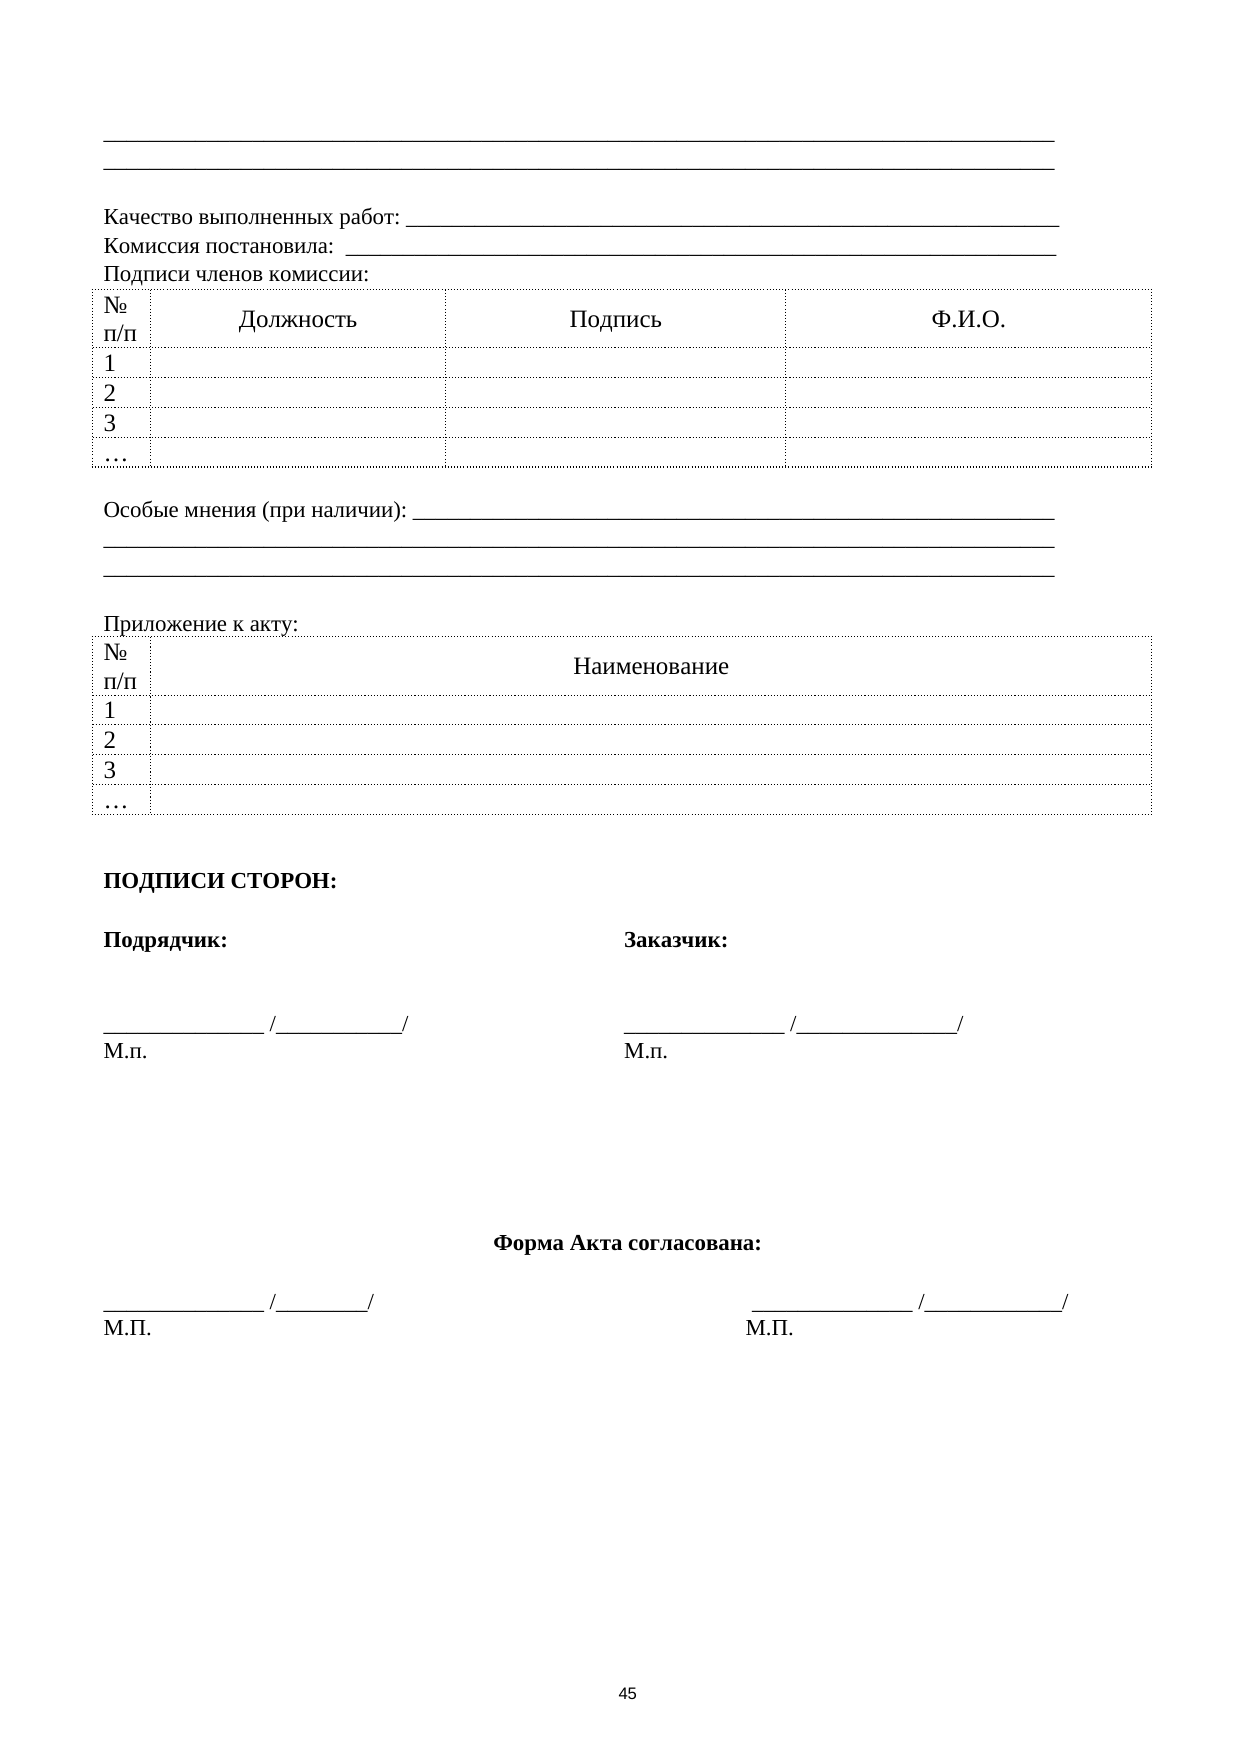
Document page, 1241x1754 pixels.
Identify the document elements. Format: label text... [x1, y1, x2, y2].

table_header Подрядчик: ______________ /___________/ М.п. [92, 926, 613, 1063]
table_header Подпись [446, 289, 786, 347]
table_cell 3 [92, 754, 150, 784]
table_header Ф.И.О. [786, 289, 1152, 347]
text ПОДПИСИ СТОРОН: [103, 867, 1152, 894]
table_cell [150, 347, 446, 377]
text ___________________________________________________________________________________ [103, 553, 1152, 579]
table_header Должность [150, 289, 446, 347]
text Приложение к акту: [103, 610, 1152, 636]
table_cell [446, 407, 786, 437]
table_cell [150, 437, 446, 466]
table_cell [786, 377, 1152, 407]
text Особые мнения (при наличии): ________________________________________________________ [103, 496, 1152, 522]
text Форма Акта согласована: [103, 1229, 1152, 1255]
text ___________________________________________________________________________________ [103, 524, 1152, 551]
table_cell 1 [92, 695, 150, 724]
table_cell 2 [92, 377, 150, 407]
text Качество выполненных работ: _________________________________________________________ [103, 203, 1152, 230]
table_header № п/п [92, 289, 150, 347]
table_cell 1 [92, 347, 150, 377]
text ______________ /________/ ______________ /____________/ [103, 1288, 1152, 1314]
table_cell [150, 377, 446, 407]
text ___________________________________________________________________________________ [103, 147, 1152, 173]
text Комиссия постановила: ______________________________________________________________ [103, 232, 1152, 258]
text М.П. М.П. [103, 1314, 1152, 1341]
table_cell [150, 724, 1152, 754]
table_cell [786, 407, 1152, 437]
table_cell [446, 377, 786, 407]
table_cell [446, 347, 786, 377]
table_cell [150, 407, 446, 437]
table_header Заказчик: ______________ /______________/ М.п. [613, 926, 1133, 1063]
table_header № п/п [92, 636, 150, 694]
table_cell [786, 347, 1152, 377]
table_cell 2 [92, 724, 150, 754]
table_header Наименование [150, 636, 1152, 694]
table_cell [150, 695, 1152, 724]
table_cell … [92, 784, 150, 814]
table_cell [150, 754, 1152, 784]
table_cell 3 [92, 407, 150, 437]
table_cell … [92, 437, 150, 466]
table_cell [150, 784, 1152, 814]
table_cell [786, 437, 1152, 466]
text Подписи членов комиссии: [103, 260, 1152, 287]
table_cell [446, 437, 786, 466]
text ___________________________________________________________________________________ [103, 118, 1152, 144]
